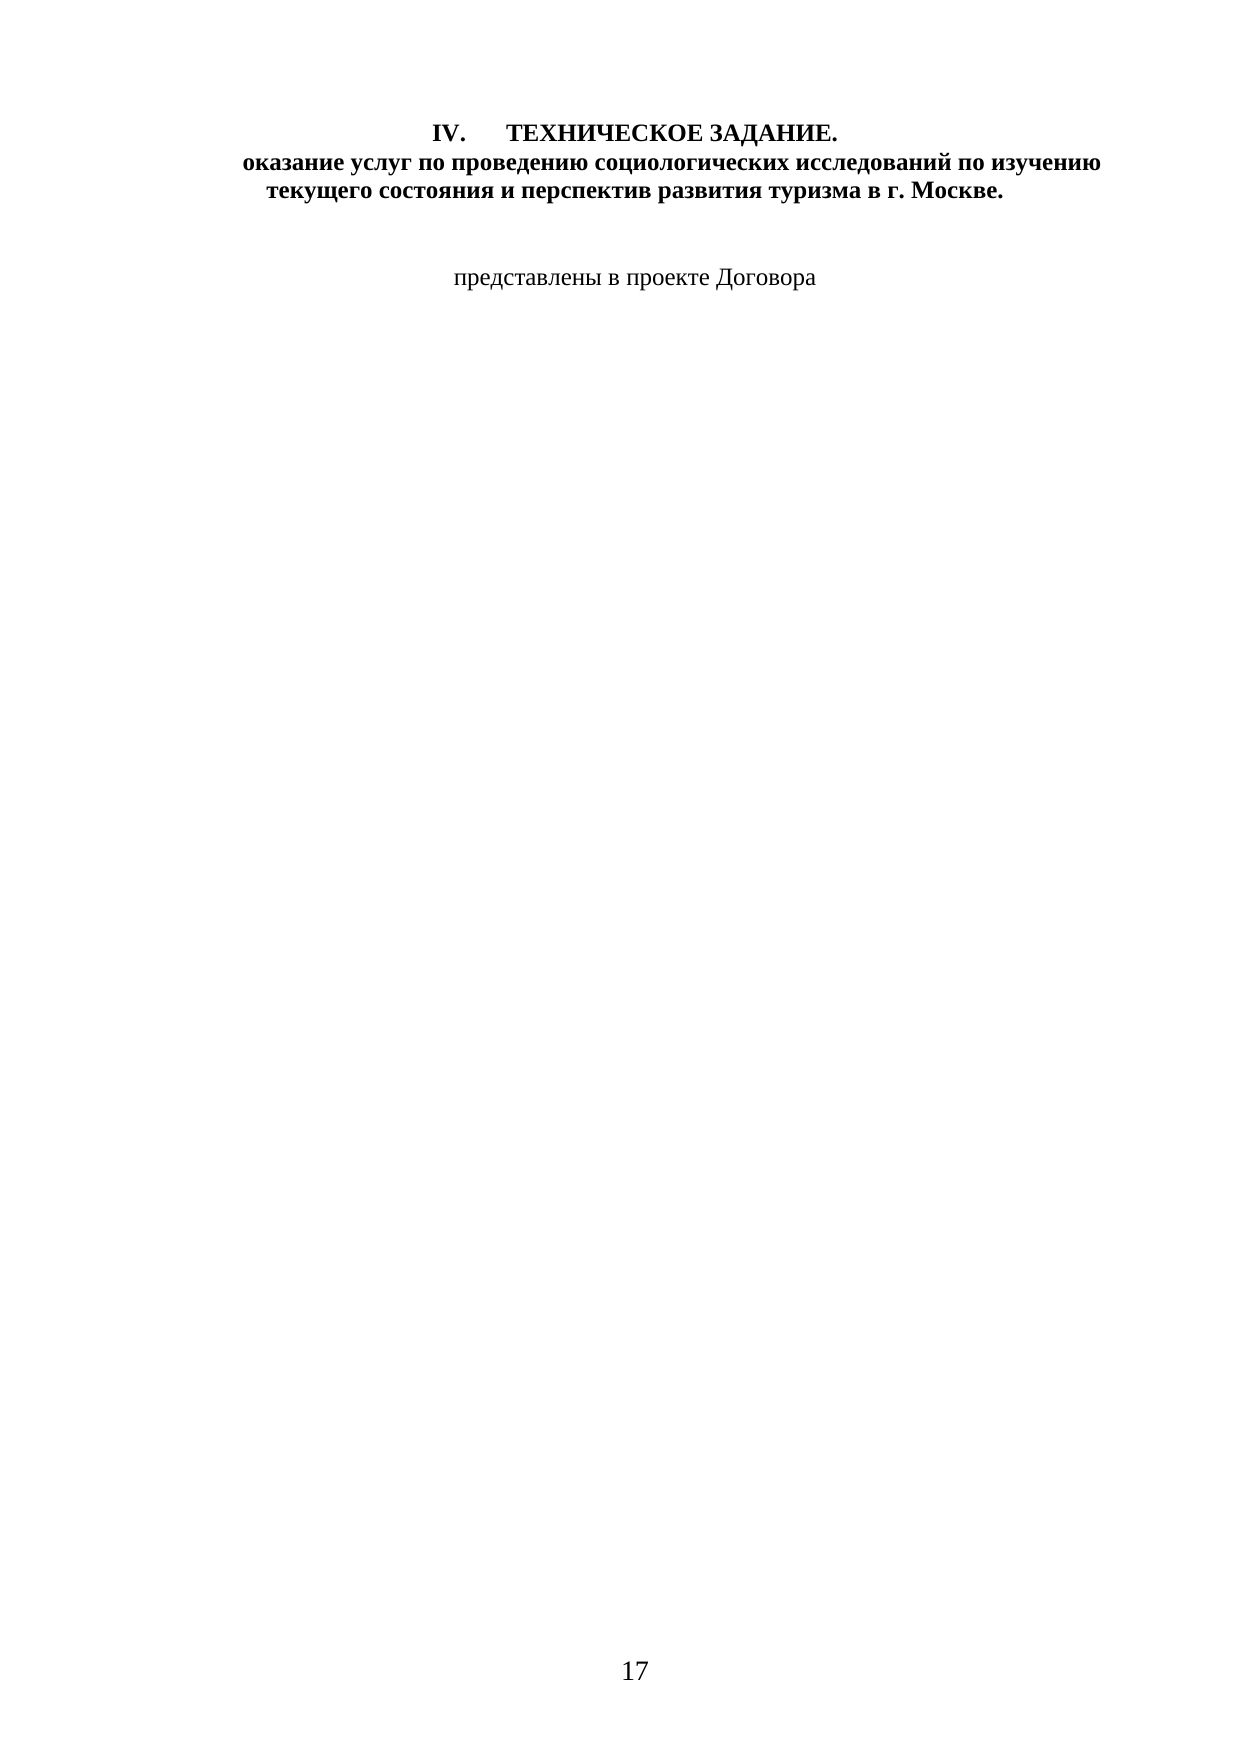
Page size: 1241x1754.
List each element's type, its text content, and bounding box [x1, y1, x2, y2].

text оказание услуг по проведению социологических исследований по изучению текущего состояния и перспектив развития туризма в г. Москве. [118, 147, 1152, 204]
list ТЕХНИЧЕСКОЕ ЗАДАНИЕ. [118, 118, 1152, 147]
text представлены в проекте Договора [118, 262, 1152, 291]
